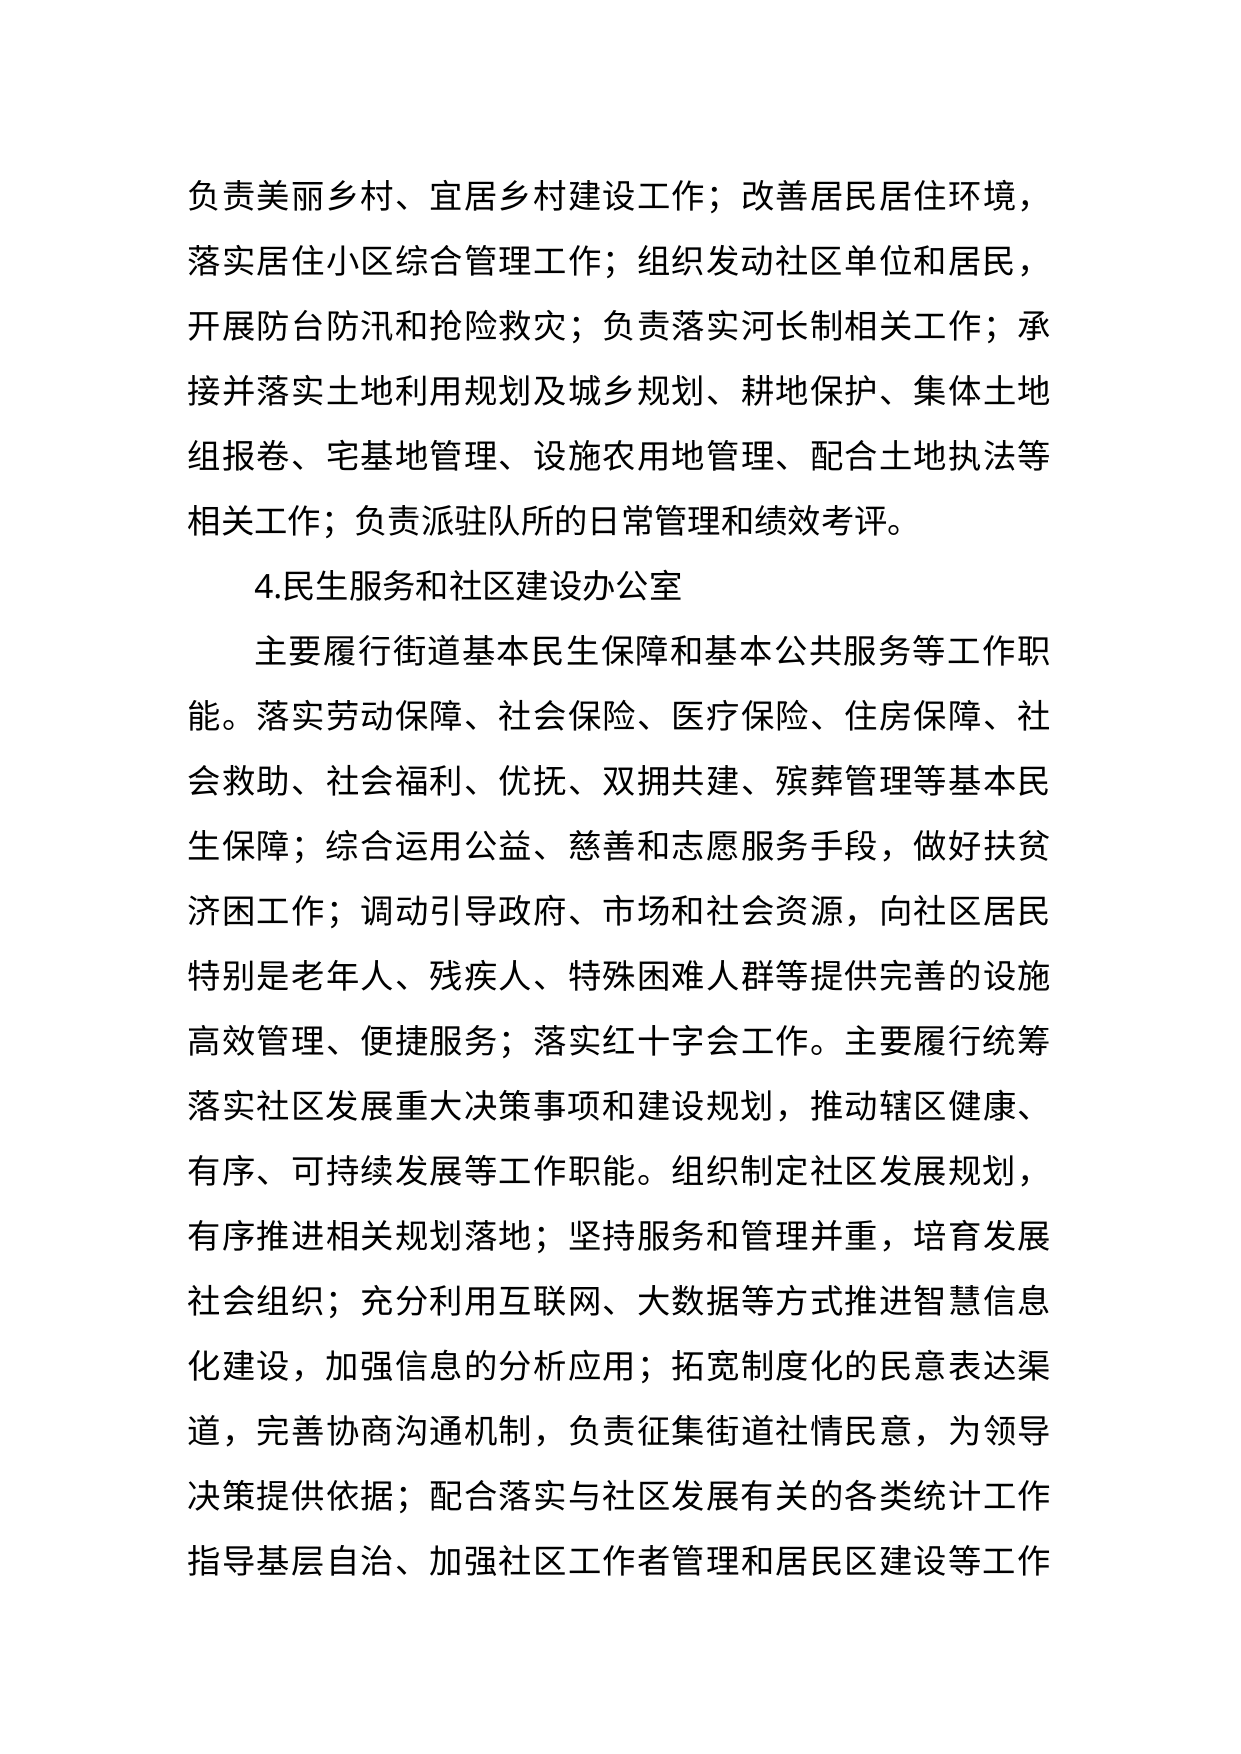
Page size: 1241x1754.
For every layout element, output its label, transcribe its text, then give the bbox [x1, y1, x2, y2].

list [187, 162, 1053, 552]
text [187, 617, 1053, 1592]
text 4.民生服务和社区建设办公室 [187, 552, 1053, 617]
